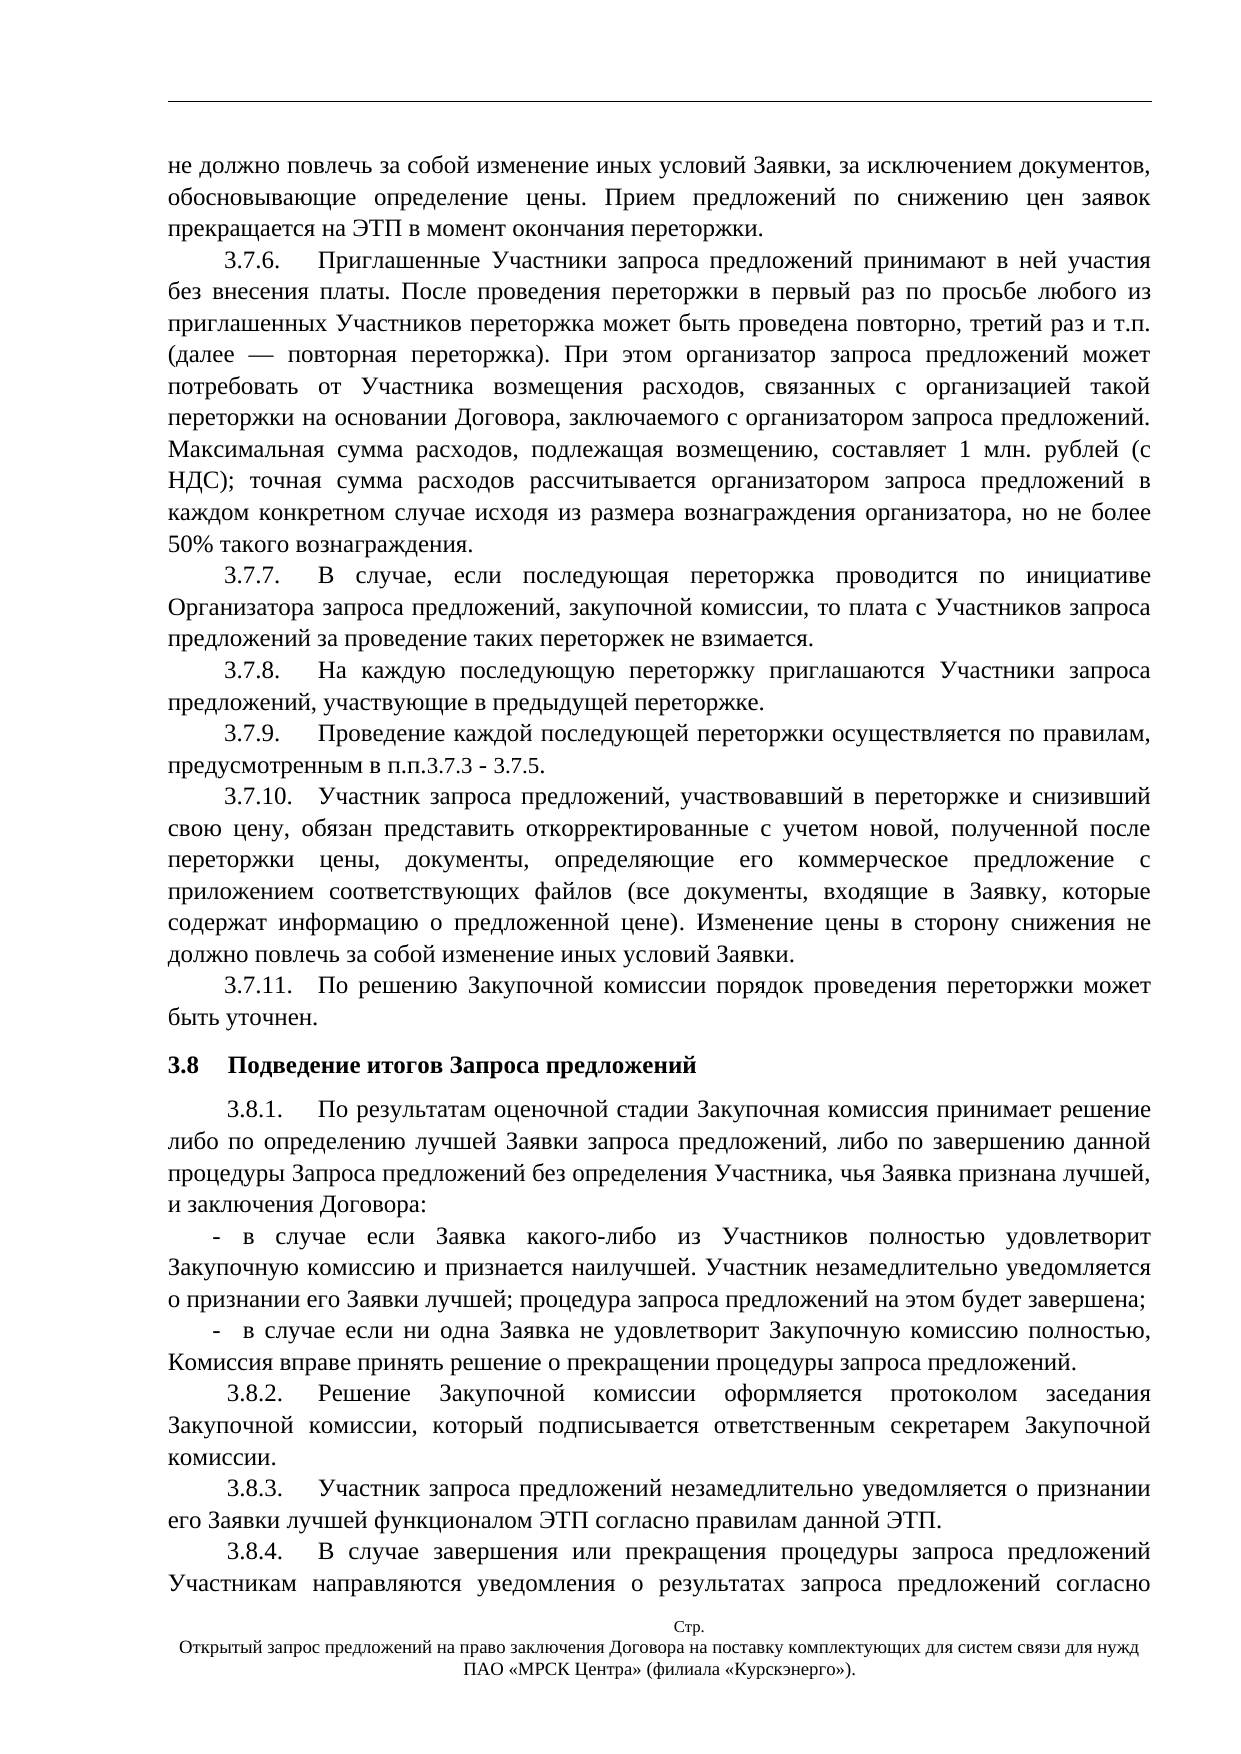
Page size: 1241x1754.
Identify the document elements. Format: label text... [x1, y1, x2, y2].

list По результатам оценочной стадии Закупочная комиссия принимает решение либо по определению лучшей Заявки запроса предложений, либо по завершению данной процедуры Запроса предложений без определения Участника, чья Заявка признана лучшей, и заключения Договора: [168, 1094, 1152, 1218]
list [168, 1536, 1152, 1597]
list Участник запроса предложений, участвовавший в переторжке и снизивший свою цену, обязан представить откорректированные с учетом новой, полученной после переторжки цены, документы, определяющие его коммерческое предложение с приложением соответствующих файлов (все документы, входящие в Заявку, которые содержат информацию о предложенной цене). Изменение цены в сторону снижения не должно повлечь за собой изменение иных условий Заявки. [168, 781, 1152, 968]
list в случае если Заявка какого-либо из Участников полностью удовлетворит Закупочную комиссию и признается наилучшей. Участник незамедлительно уведомляется о признании его Заявки лучшей; процедура запроса предложений на этом будет завершена; [168, 1221, 1152, 1313]
list По решению Закупочной комиссии порядок проведения переторжки может быть уточнен. [168, 971, 1152, 1031]
list Решение Закупочной комиссии оформляется протоколом заседания Закупочной комиссии, который подписывается ответственным секретарем Закупочной комиссии. [168, 1378, 1152, 1470]
list в случае если ни одна Заявка не удовлетворит Закупочную комиссию полностью, Комиссия вправе принять решение о прекращении процедуры запроса предложений. [168, 1315, 1152, 1376]
list Приглашенные Участники запроса предложений принимают в ней участия без внесения платы. После проведения переторжки в первый раз по просьбе любого из приглашенных Участников переторжка может быть проведена повторно, третий раз и т.п. (далее — повторная переторжка). При этом организатор запроса предложений может потребовать от Участника возмещения расходов, связанных с организацией такой переторжки на основании Договора, заключаемого с организатором запроса предложений. Максимальная сумма расходов, подлежащая возмещению, составляет 1 млн. рублей (с НДС); точная сумма расходов рассчитывается организатором запроса предложений в каждом конкретном случае исходя из размера вознаграждения организатора, но не более 50% такого вознаграждения. [168, 245, 1152, 557]
list На каждую последующую переторжку приглашаются Участники запроса предложений, участвующие в предыдущей переторжке. [168, 655, 1152, 715]
list Проведение каждой последующей переторжки осуществляется по правилам, предусмотренным в п.п.3.7.3 - 3.7.5. [168, 718, 1152, 778]
list В случае, если последующая переторжка проводится по инициативе Организатора запроса предложений, закупочной комиссии, то плата с Участников запроса предложений за проведение таких переторжек не взимается. [168, 560, 1152, 652]
subtitle Подведение итогов Запроса предложений [168, 1050, 1152, 1079]
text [168, 150, 1152, 242]
list Участник запроса предложений незамедлительно уведомляется о признании его Заявки лучшей функционалом ЭТП согласно правилам данной ЭТП. [168, 1473, 1152, 1533]
